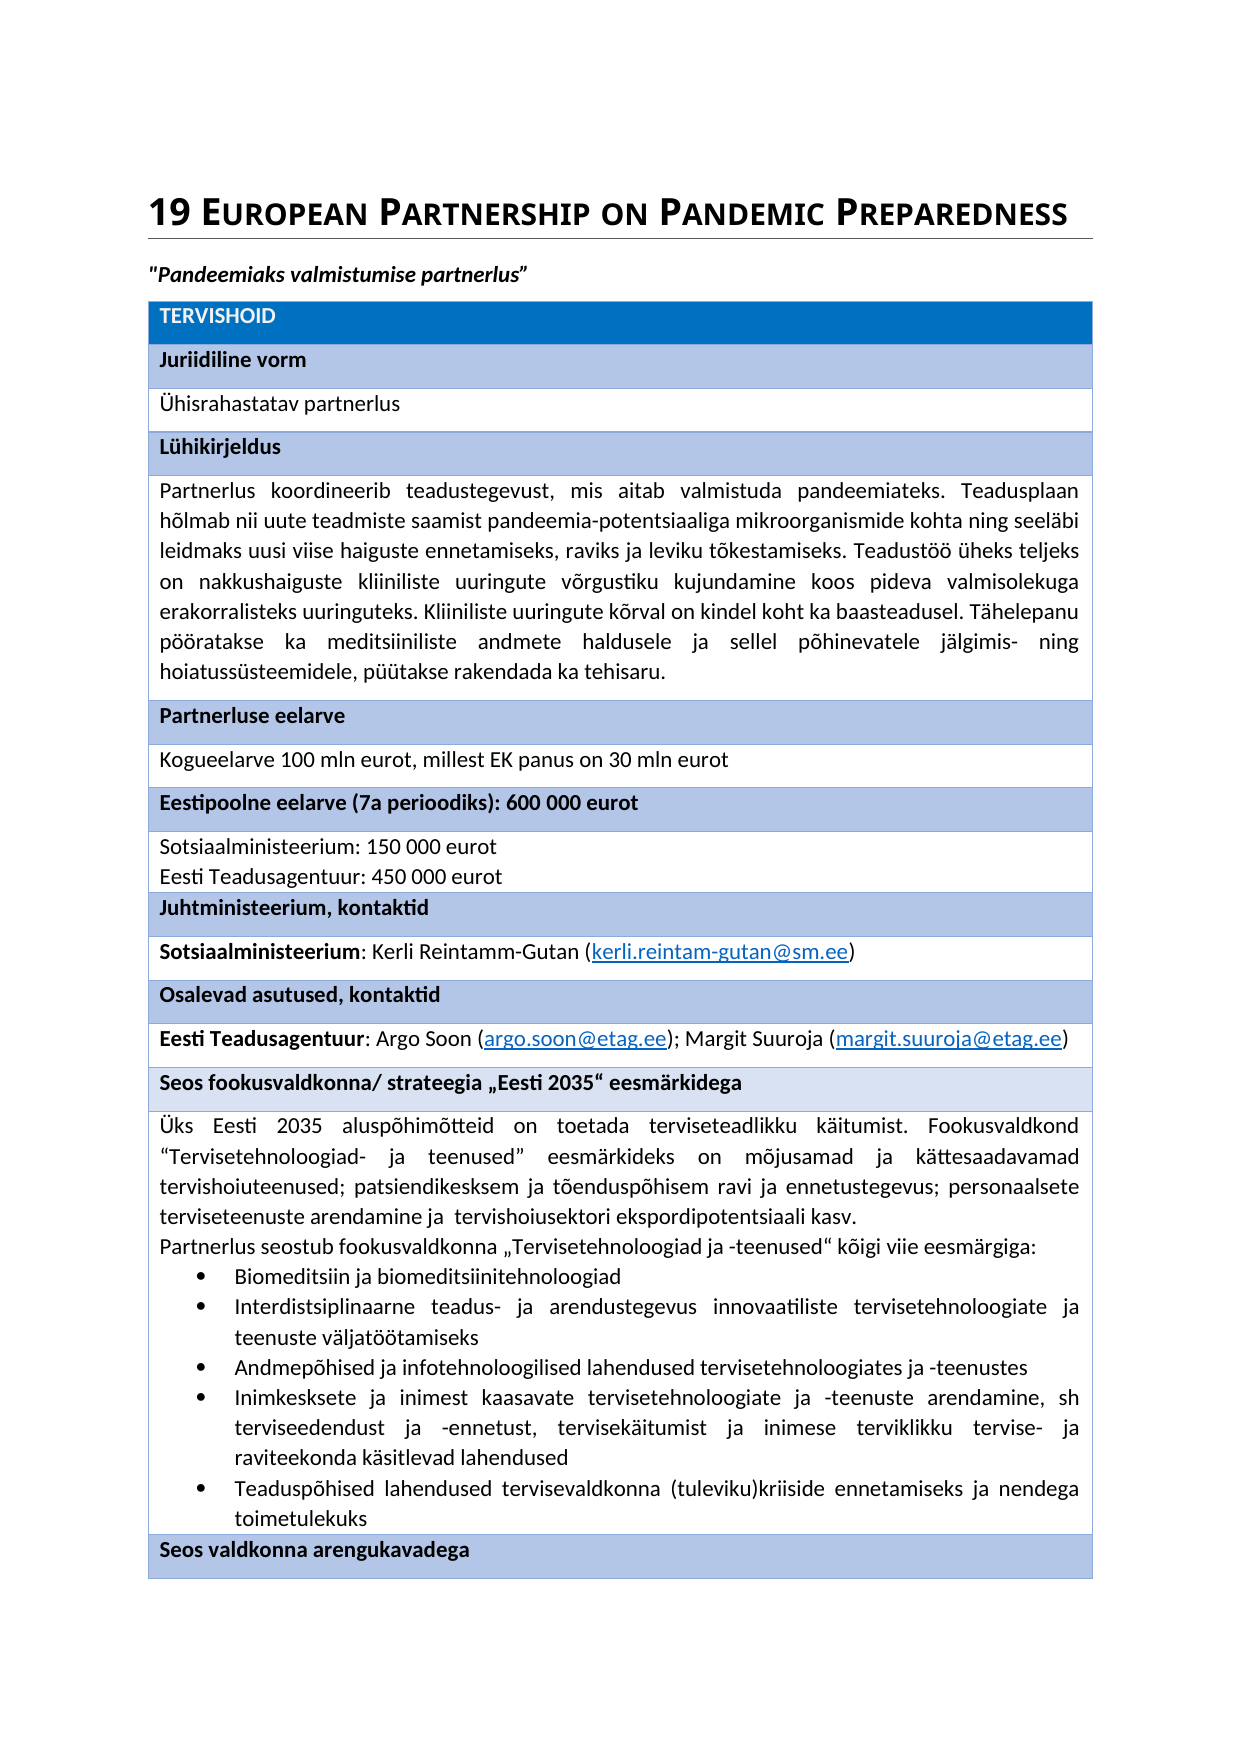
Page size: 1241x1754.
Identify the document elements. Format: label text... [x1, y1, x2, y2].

table_cell Sotsiaalministeerium: 150 000 eurot Eesti Teadusagentuur: 450 000 eurot [149, 832, 1092, 892]
table_cell Kogueelarve 100 mln eurot, millest EK panus on 30 mln eurot [149, 745, 1092, 787]
table_cell Sotsiaalministeerium: Kerli Reintamm-Gutan (kerli.reintam-gutan@sm.ee) [149, 937, 1092, 979]
table_cell Juhtministeerium, kontaktid [149, 893, 1092, 936]
table_cell Eesti Teadusagentuur: Argo Soon (argo.soon@etag.ee); Margit Suuroja (margit.suuroja@etag.ee) [149, 1024, 1092, 1067]
table_cell Lühikirjeldus [149, 433, 1092, 475]
table_cell Ühisrahastatav partnerlus [149, 389, 1092, 431]
table_cell Üks Eesti 2035 aluspõhimõtteid on toetada terviseteadlikku käitumist. Fookusvaldkond “Tervisetehnoloogiad- ja teenused” eesmärkideks on mõjusamad ja kättesaadavamad tervishoiuteenused; patsiendikesksem ja tõenduspõhisem ravi ja ennetustegevus; personaalsete terviseteenuste arendamine ja tervishoiusektori ekspordipotentsiaali kasv. Partnerlus seostub fookusvaldkonna „Tervisetehnoloogiad ja -teenused“ kõigi viie eesmärgiga: Biomeditsiin ja biomeditsiinitehnoloogiad Interdistsiplinaarne teadus- ja arendustegevus innovaatiliste tervisetehnoloogiate ja teenuste väljatöötamiseks Andmepõhised ja infotehnoloogilised lahendused tervisetehnoloogiates ja -teenustes Inimkesksete ja inimest kaasavate tervisetehnoloogiate ja -teenuste arendamine, sh terviseedendust ja -ennetust, tervisekäitumist ja inimese terviklikku tervise- ja raviteekonda käsitlevad lahendused Teaduspõhised lahendused tervisevaldkonna (tuleviku)kriiside ennetamiseks ja nendega toimetulekuks [149, 1112, 1092, 1534]
text "Pandeemiaks valmistumise partnerlus” [148, 260, 1093, 288]
table_cell Juriidiline vorm [149, 345, 1092, 388]
subtitle 19 European Partnership on Pandemic Preparedness [148, 185, 1093, 238]
table_header TERVISHOID [149, 302, 1092, 344]
table_cell Osalevad asutused, kontaktid [149, 981, 1092, 1023]
table_cell Partnerluse eelarve [149, 701, 1092, 744]
table_cell Seos valdkonna arengukavadega [149, 1535, 1092, 1578]
table_cell Eestipoolne eelarve (7a perioodiks): 600 000 eurot [149, 788, 1092, 831]
table_cell Partnerlus koordineerib teadustegevust, mis aitab valmistuda pandeemiateks. Teadusplaan hõlmab nii uute teadmiste saamist pandeemia-potentsiaaliga mikroorganismide kohta ning seeläbi leidmaks uusi viise haiguste ennetamiseks, raviks ja leviku tõkestamiseks. Teadustöö üheks teljeks on nakkushaiguste kliiniliste uuringute võrgustiku kujundamine koos pideva valmisolekuga erakorralisteks uuringuteks. Kliiniliste uuringute kõrval on kindel koht ka baasteadusel. Tähelepanu pööratakse ka meditsiiniliste andmete haldusele ja sellel põhinevatele jälgimis- ning hoiatussüsteemidele, püütakse rakendada ka tehisaru. [149, 476, 1092, 700]
table_cell Seos fookusvaldkonna/ strateegia „Eesti 2035“ eesmärkidega [149, 1068, 1092, 1111]
